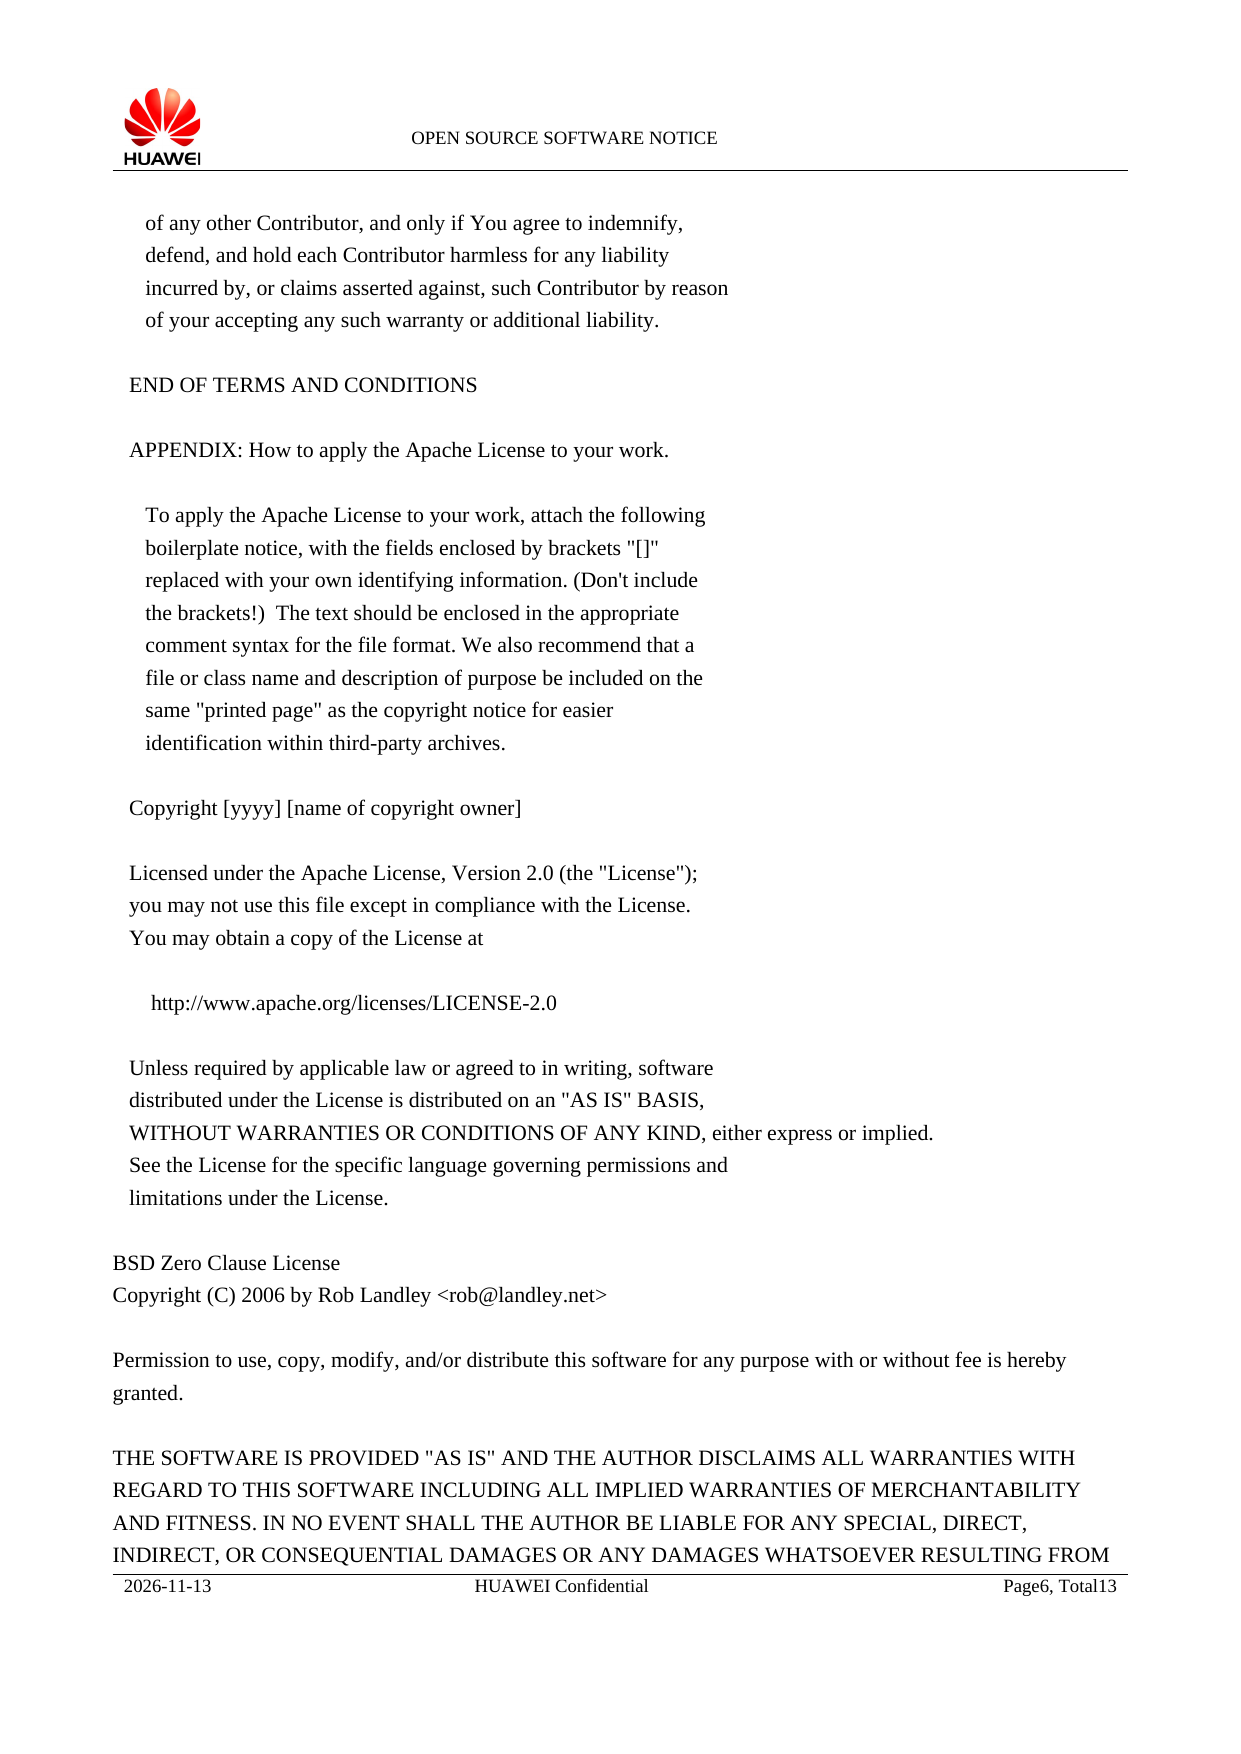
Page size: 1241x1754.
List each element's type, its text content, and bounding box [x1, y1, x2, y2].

picture [124, 88, 201, 165]
